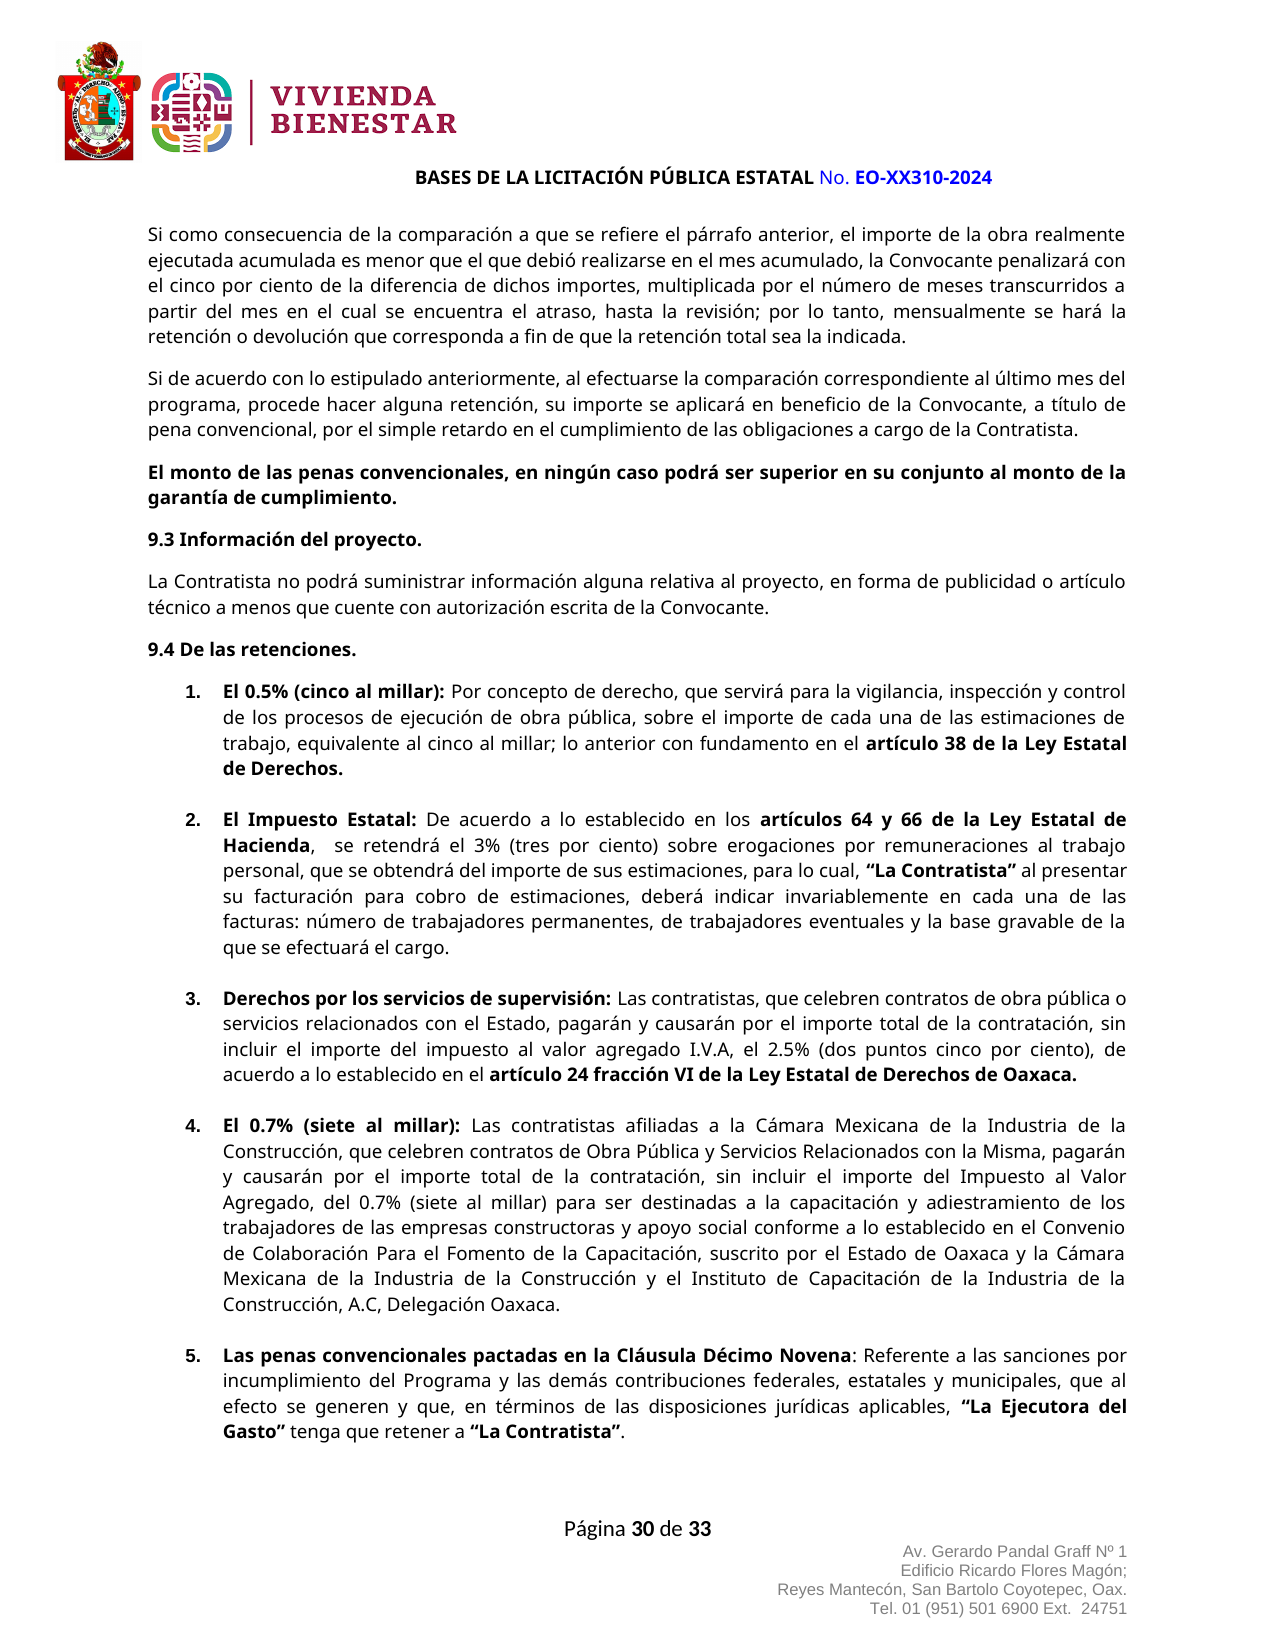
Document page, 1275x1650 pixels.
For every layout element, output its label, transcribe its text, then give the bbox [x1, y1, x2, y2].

text La Contratista no podrá suministrar información alguna relativa al proyecto, en forma de publicidad o artículo técnico a menos que cuente con autorización escrita de la Convocante. [148, 569, 1127, 620]
list El 0.7% (siete al millar): Las contratistas afiliadas a la Cámara Mexicana de la Industria de la Construcción, que celebren contratos de Obra Pública y Servicios Relacionados con la Misma, pagarán y causarán por el importe total de la contratación, sin incluir el importe del Impuesto al Valor Agregado, del 0.7% (siete al millar) para ser destinadas a la capacitación y adiestramiento de los trabajadores de las empresas constructoras y apoyo social conforme a lo establecido en el Convenio de Colaboración Para el Fomento de la Capacitación, suscrito por el Estado de Oaxaca y la Cámara Mexicana de la Industria de la Construcción y el Instituto de Capacitación de la Industria de la Construcción, A.C, Delegación Oaxaca. [185, 1113, 1127, 1317]
text Si de acuerdo con lo estipulado anteriormente, al efectuarse la comparación correspondiente al último mes del programa, procede hacer alguna retención, su importe se aplicará en beneficio de la Convocante, a título de pena convencional, por el simple retardo en el cumplimiento de las obligaciones a cargo de la Contratista. [148, 366, 1127, 442]
list Derechos por los servicios de supervisión: Las contratistas, que celebren contratos de obra pública o servicios relacionados con el Estado, pagarán y causarán por el importe total de la contratación, sin incluir el importe del impuesto al valor agregado I.V.A, el 2.5% (dos puntos cinco por ciento), de acuerdo a lo establecido en el artículo 24 fracción VI de la Ley Estatal de Derechos de Oaxaca. [185, 985, 1127, 1087]
picture [55, 41, 143, 163]
text 9.4 De las retenciones. [148, 637, 1127, 662]
list El Impuesto Estatal: De acuerdo a lo establecido en los artículos 64 y 66 de la Ley Estatal de Hacienda, se retendrá el 3% (tres por ciento) sobre erogaciones por remuneraciones al trabajo personal, que se obtendrá del importe de sus estimaciones, para lo cual, “La Contratista” al presentar su facturación para cobro de estimaciones, deberá indicar invariablemente en cada una de las facturas: número de trabajadores permanentes, de trabajadores eventuales y la base gravable de la que se efectuará el cargo. [185, 806, 1127, 959]
list Las penas convencionales pactadas en la Cláusula Décimo Novena: Referente a las sanciones por incumplimiento del Programa y las demás contribuciones federales, estatales y municipales, que al efecto se generen y que, en términos de las disposiciones jurídicas aplicables, “La Ejecutora del Gasto” tenga que retener a “La Contratista”. [185, 1342, 1127, 1444]
text Si como consecuencia de la comparación a que se refiere el párrafo anterior, el importe de la obra realmente ejecutada acumulada es menor que el que debió realizarse en el mes acumulado, la Convocante penalizará con el cinco por ciento de la diferencia de dichos importes, multiplicada por el número de meses transcurridos a partir del mes en el cual se encuentra el atraso, hasta la revisión; por lo tanto, mensualmente se hará la retención o devolución que corresponda a fin de que la retención total sea la indicada. [148, 221, 1127, 349]
text 9.3 Información del proyecto. [148, 527, 1127, 552]
text El monto de las penas convencionales, en ningún caso podrá ser superior en su conjunto al monto de la garantía de cumplimiento. [148, 459, 1127, 510]
list El 0.5% (cinco al millar): Por concepto de derecho, que servirá para la vigilancia, inspección y control de los procesos de ejecución de obra pública, sobre el importe de cada una de las estimaciones de trabajo, equivalente al cinco al millar; lo anterior con fundamento en el artículo 38 de la Ley Estatal de Derechos. [185, 679, 1127, 781]
picture [147, 64, 473, 161]
